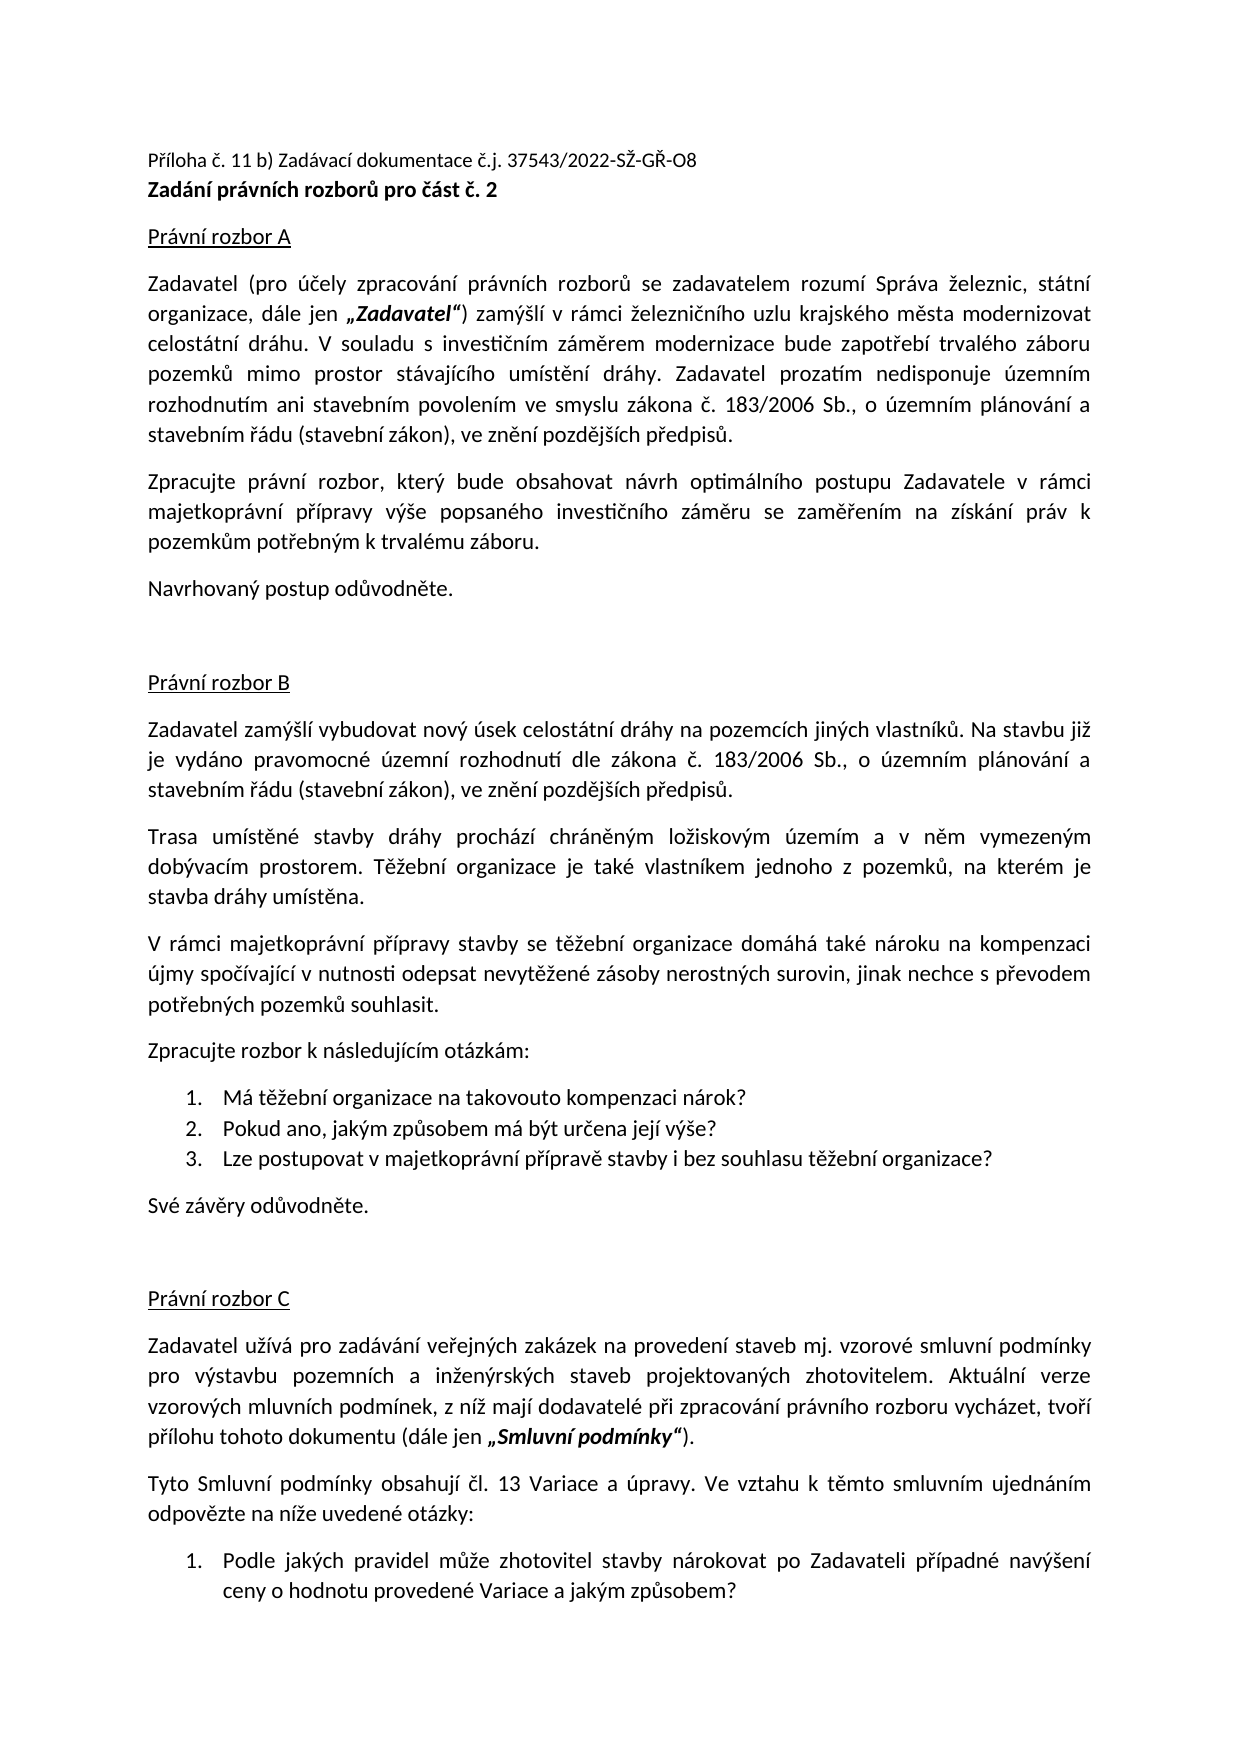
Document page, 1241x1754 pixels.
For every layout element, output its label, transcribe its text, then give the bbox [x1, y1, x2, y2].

list Lze postupovat v majetkoprávní přípravě stavby i bez souhlasu těžební organizace? [185, 1144, 1093, 1172]
text Zadavatel (pro účely zpracování právních rozborů se zadavatelem rozumí Správa železnic, státní organizace, dále jen „Zadavatel“) zamýšlí v rámci železničního uzlu krajského města modernizovat celostátní dráhu. V souladu s investičním záměrem modernizace bude zapotřebí trvalého záboru pozemků mimo prostor stávajícího umístění dráhy. Zadavatel prozatím nedisponuje územním rozhodnutím ani stavebním povolením ve smyslu zákona č. 183/2006 Sb., o územním plánování a stavebním řádu (stavební zákon), ve znění pozdějších předpisů. [148, 269, 1093, 448]
text Zpracujte právní rozbor, který bude obsahovat návrh optimálního postupu Zadavatele v rámci majetkoprávní přípravy výše popsaného investičního záměru se zaměřením na získání práv k pozemkům potřebným k trvalému záboru. [148, 467, 1093, 555]
text Tyto Smluvní podmínky obsahují čl. 13 Variace a úpravy. Ve vztahu k těmto smluvním ujednáním odpovězte na níže uvedené otázky: [148, 1469, 1093, 1527]
text Příloha č. 11 b) Zadávací dokumentace č.j. 37543/2022-SŽ-GŘ-O8 Zadání právních rozborů pro část č. 2 [148, 148, 1093, 203]
list Pokud ano, jakým způsobem má být určena její výše? [185, 1114, 1093, 1142]
text Právní rozbor A [148, 222, 1093, 250]
text Zadavatel užívá pro zadávání veřejných zakázek na provedení staveb mj. vzorové smluvní podmínky pro výstavbu pozemních a inženýrských staveb projektovaných zhotovitelem. Aktuální verze vzorových mluvních podmínek, z níž mají dodavatelé při zpracování právního rozboru vycházet, tvoří přílohu tohoto dokumentu (dále jen „Smluvní podmínky“). [148, 1331, 1093, 1450]
text Zpracujte rozbor k následujícím otázkám: [148, 1037, 1093, 1065]
list Podle jakých pravidel může zhotovitel stavby nárokovat po Zadavateli případné navýšení ceny o hodnotu provedené Variace a jakým způsobem? [185, 1546, 1093, 1604]
text Zadavatel zamýšlí vybudovat nový úsek celostátní dráhy na pozemcích jiných vlastníků. Na stavbu již je vydáno pravomocné územní rozhodnutí dle zákona č. 183/2006 Sb., o územním plánování a stavebním řádu (stavební zákon), ve znění pozdějších předpisů. [148, 715, 1093, 803]
text V rámci majetkoprávní přípravy stavby se těžební organizace domáhá také nároku na kompenzaci újmy spočívající v nutnosti odepsat nevytěžené zásoby nerostných surovin, jinak nechce s převodem potřebných pozemků souhlasit. [148, 929, 1093, 1018]
text Své závěry odůvodněte. [148, 1191, 1093, 1219]
list Má těžební organizace na takovouto kompenzaci nárok? [185, 1083, 1093, 1112]
text Trasa umístěné stavby dráhy prochází chráněným ložiskovým územím a v něm vymezeným dobývacím prostorem. Těžební organizace je také vlastníkem jednoho z pozemků, na kterém je stavba dráhy umístěna. [148, 822, 1093, 911]
text Právní rozbor B [148, 668, 1093, 696]
text Právní rozbor C [148, 1284, 1093, 1313]
text Navrhovaný postup odůvodněte. [148, 574, 1093, 602]
